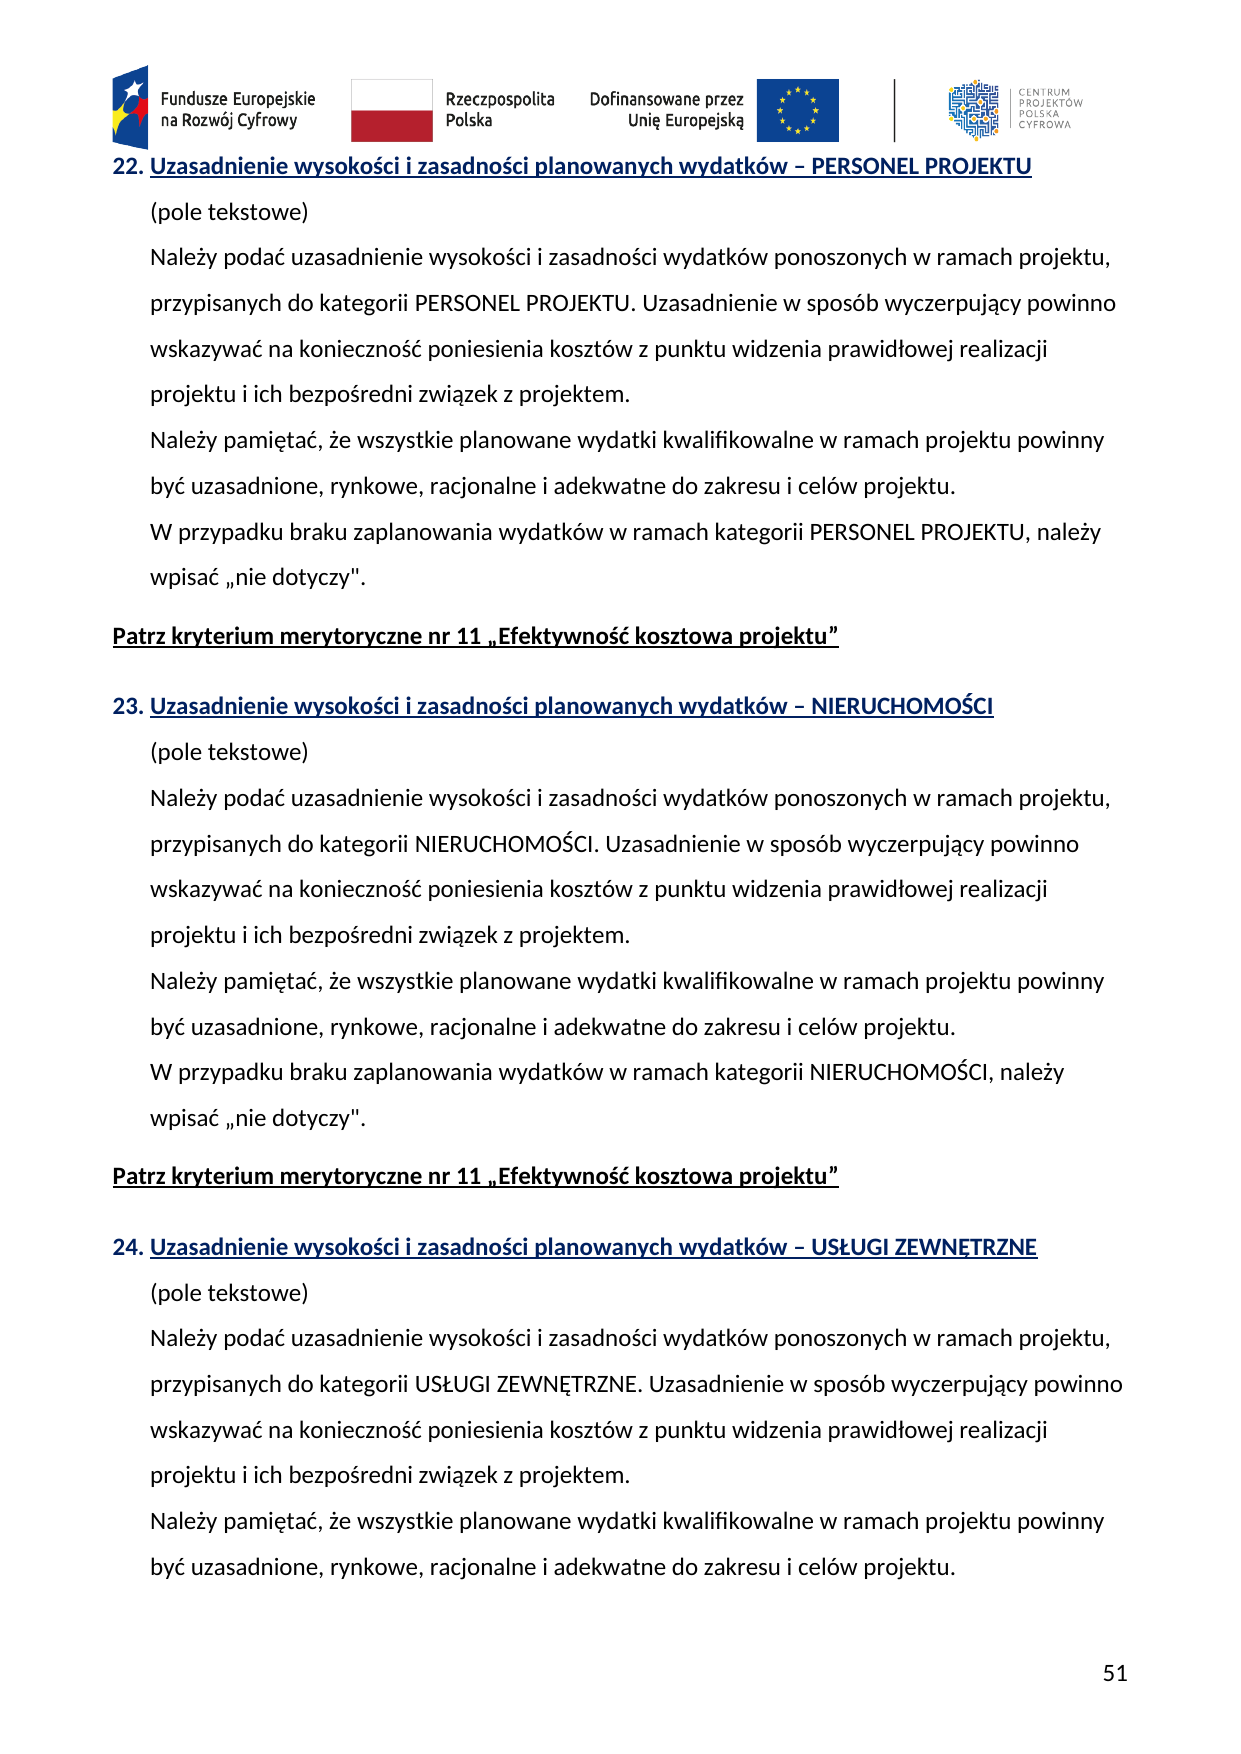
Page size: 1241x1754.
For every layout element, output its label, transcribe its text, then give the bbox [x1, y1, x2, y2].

text Należy podać uzasadnienie wysokości i zasadności wydatków ponoszonych w ramach projektu, przypisanych do kategorii USŁUGI ZEWNĘTRZNE. Uzasadnienie w sposób wyczerpujący powinno wskazywać na konieczność poniesienia kosztów z punktu widzenia prawidłowej realizacji projektu i ich bezpośredni związek z projektem. [150, 1322, 1128, 1490]
text W przypadku braku zaplanowania wydatków w ramach kategorii PERSONEL PROJEKTU, należy wpisać „nie dotyczy". [150, 516, 1128, 592]
text (pole tekstowe) [150, 736, 1128, 767]
picture [112, 65, 1083, 150]
text (pole tekstowe) [150, 196, 1128, 226]
text W przypadku braku zaplanowania wydatków w ramach kategorii NIERUCHOMOŚCI, należy wpisać „nie dotyczy". [150, 1056, 1128, 1133]
subtitle Uzasadnienie wysokości i zasadności planowanych wydatków – PERSONEL PROJEKTU [112, 150, 1128, 181]
text Należy podać uzasadnienie wysokości i zasadności wydatków ponoszonych w ramach projektu, przypisanych do kategorii PERSONEL PROJEKTU. Uzasadnienie w sposób wyczerpujący powinno wskazywać na konieczność poniesienia kosztów z punktu widzenia prawidłowej realizacji projektu i ich bezpośredni związek z projektem. [150, 241, 1128, 409]
subtitle Uzasadnienie wysokości i zasadności planowanych wydatków – USŁUGI ZEWNĘTRZNE [112, 1231, 1128, 1262]
text Patrz kryterium merytoryczne nr 11 „Efektywność kosztowa projektu” [112, 1160, 1128, 1191]
text Patrz kryterium merytoryczne nr 11 „Efektywność kosztowa projektu” [112, 620, 1128, 650]
text Należy podać uzasadnienie wysokości i zasadności wydatków ponoszonych w ramach projektu, przypisanych do kategorii NIERUCHOMOŚCI. Uzasadnienie w sposób wyczerpujący powinno wskazywać na konieczność poniesienia kosztów z punktu widzenia prawidłowej realizacji projektu i ich bezpośredni związek z projektem. [150, 782, 1128, 950]
text (pole tekstowe) [150, 1277, 1128, 1307]
subtitle Uzasadnienie wysokości i zasadności planowanych wydatków – NIERUCHOMOŚCI [112, 691, 1128, 721]
